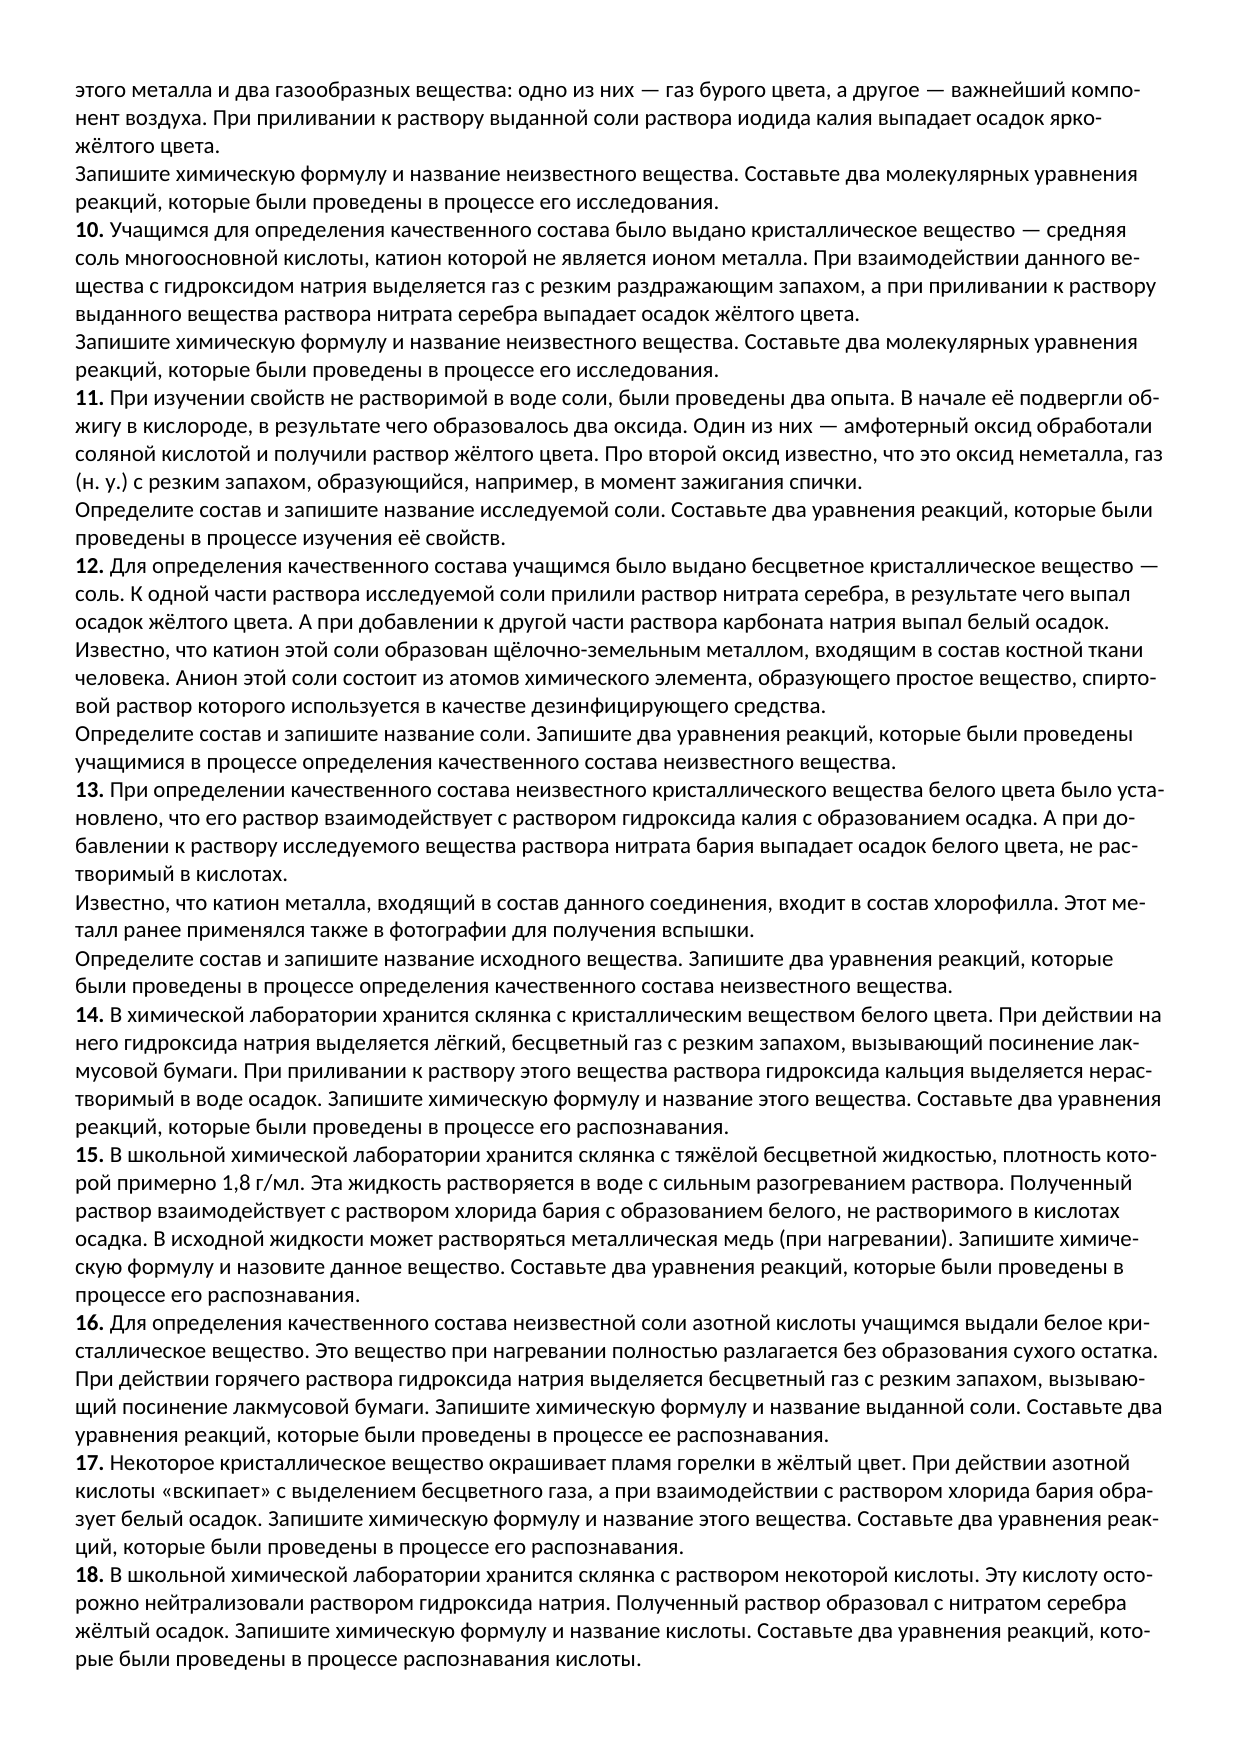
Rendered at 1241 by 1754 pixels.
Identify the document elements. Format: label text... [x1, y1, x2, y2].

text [75, 75, 1165, 159]
text 16. Для определения качественного состава неизвестной соли азотной кислоты учащимся выдали белое кристаллическое вещество. Это вещество при нагревании полностью разлагается без образования сухого остатка. При действии горячего раствора гидроксида натрия выделяется бесцветный газ с резким запахом, вызывающий посинение лакмусовой бумаги. Запишите химическую формулу и название выданной соли. Составьте два уравнения реакций, которые были проведены в процессе ее распознавания. [75, 1308, 1165, 1448]
text Запишите химическую формулу и название неизвестного вещества. Составьте два молекулярных уравнения реакций, которые были проведены в процессе его исследования. [75, 327, 1165, 383]
text 13. При определении качественного состава неизвестного кристаллического вещества белого цвета было установлено, что его раствор взаимодействует с раствором гидроксида калия с образованием осадка. А при добавлении к раствору исследуемого вещества раствора нитрата бария выпадает осадок белого цвета, не растворимый в кислотах. [75, 776, 1165, 888]
text Запишите химическую формулу и название неизвестного вещества. Составьте два молекулярных уравнения реакций, которые были проведены в процессе его исследования. [75, 159, 1165, 215]
text Определите состав и запишите название исходного вещества. Запишите два уравнения реакций, которые были проведены в процессе определения качественного состава неизвестного вещества. [75, 944, 1165, 1000]
text 15. В школьной химической лаборатории хранится склянка с тяжёлой бесцветной жидкостью, плотность которой примерно 1,8 г/мл. Эта жидкость растворяется в воде с сильным разогреванием раствора. Полученный раствор взаимодействует с раствором хлорида бария с образованием белого, не растворимого в кислотах осадка. В исходной жидкости может растворяться металлическая медь (при нагревании). Запишите химическую формулу и назовите данное вещество. Составьте два уравнения реакций, которые были проведены в процессе его распознавания. [75, 1140, 1165, 1308]
text 10. Учащимся для определения качественного состава было выдано кристаллическое вещество — средняя соль многоосновной кислоты, катион которой не является ионом металла. При взаимодействии данного вещества с гидроксидом натрия выделяется газ с резким раздражающим запахом, а при приливании к раствору выданного вещества раствора нитрата серебра выпадает осадок жёлтого цвета. [75, 215, 1165, 327]
text Определите состав и запишите название соли. Запишите два уравнения реакций, которые были проведены учащимися в процессе определения качественного состава неизвестного вещества. [75, 719, 1165, 776]
text 17. Некоторое кристаллическое вещество окрашивает пламя горелки в жёлтый цвет. При действии азотной кислоты «вскипает» с выделением бесцветного газа, а при взаимодействии с раствором хлорида бария образует белый осадок. Запишите химическую формулу и название этого вещества. Составьте два уравнения реакций, которые были проведены в процессе его распознавания. [75, 1448, 1165, 1560]
text Определите состав и запишите название исследуемой соли. Составьте два уравнения реакций, которые были проведены в процессе изучения её свойств. [75, 495, 1165, 551]
text 11. При изучении свойств не растворимой в воде соли, были проведены два опыта. В начале её подвергли обжигу в кислороде, в результате чего образовалось два оксида. Один из них — амфотерный оксид обработали соляной кислотой и получили раствор жёлтого цвета. Про второй оксид известно, что это оксид неметалла, газ (н. у.) с резким запахом, образующийся, например, в момент зажигания спички. [75, 383, 1165, 495]
text Известно, что катион этой соли образован щёлочно-земельным металлом, входящим в состав костной ткани человека. Анион этой соли состоит из атомов химического элемента, образующего простое вещество, спиртовой раствор которого используется в качестве дезинфицирующего средства. [75, 635, 1165, 719]
text 18. В школьной химической лаборатории хранится склянка с раствором некоторой кислоты. Эту кислоту осторожно нейтрализовали раствором гидроксида натрия. Полученный раствор образовал с нитратом серебра жёлтый осадок. Запишите химическую формулу и название кислоты. Составьте два уравнения реакций, которые были проведены в процессе распознавания кислоты. [75, 1560, 1165, 1672]
text Известно, что катион металла, входящий в состав данного соединения, входит в состав хлорофилла. Этот металл ранее применялся также в фотографии для получения вспышки. [75, 888, 1165, 944]
text 14. В химической лаборатории хранится склянка с кристаллическим веществом белого цвета. При действии на него гидроксида натрия выделяется лёгкий, бесцветный газ с резким запахом, вызывающий посинение лакмусовой бумаги. При приливании к раствору этого вещества раствора гидроксида кальция выделяется нерастворимый в воде осадок. Запишите химическую формулу и название этого вещества. Составьте два уравнения реакций, которые были проведены в процессе его распознавания. [75, 1000, 1165, 1140]
text 12. Для определения качественного состава учащимся было выдано бесцветное кристаллическое вещество — соль. К одной части раствора исследуемой соли прилили раствор нитрата серебра, в результате чего выпал осадок жёлтого цвета. А при добавлении к другой части раствора карбоната натрия выпал белый осадок. [75, 551, 1165, 635]
